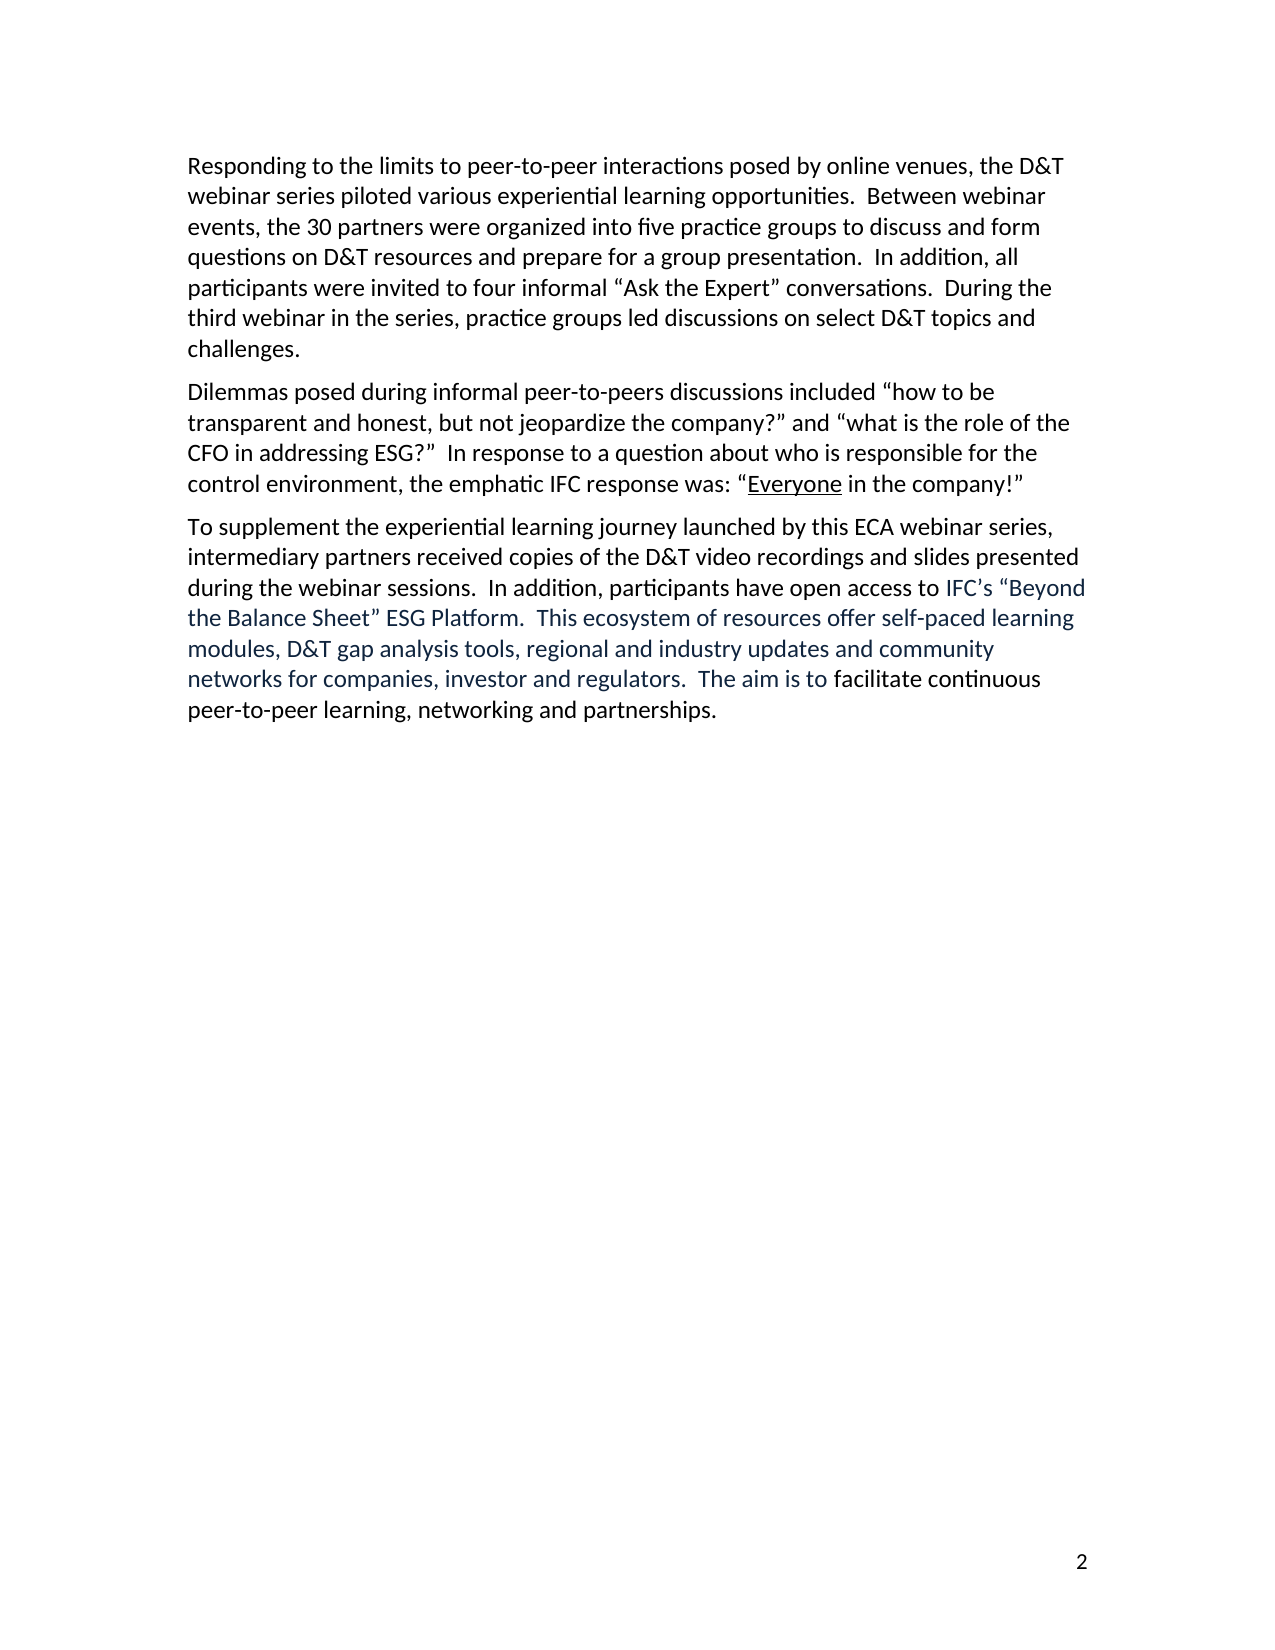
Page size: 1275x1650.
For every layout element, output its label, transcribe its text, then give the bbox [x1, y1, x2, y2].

text Responding to the limits to peer-to-peer interactions posed by online venues, the D&T webinar series piloted various experiential learning opportunities. Between webinar events, the 30 partners were organized into five practice groups to discuss and form questions on D&T resources and prepare for a group presentation. In addition, all participants were invited to four informal “Ask the Expert” conversations. During the third webinar in the series, practice groups led discussions on select D&T topics and challenges. [187, 150, 1087, 364]
text To supplement the experiential learning journey launched by this ECA webinar series, intermediary partners received copies of the D&T video recordings and slides presented during the webinar sessions. In addition, participants have open access to IFC’s “Beyond the Balance Sheet” ESG Platform. This ecosystem of resources offer self-paced learning modules, D&T gap analysis tools, regional and industry updates and community networks for companies, investor and regulators. The aim is to facilitate continuous peer-to-peer learning, networking and partnerships. [187, 511, 1087, 724]
text Dilemmas posed during informal peer-to-peers discussions included “how to be transparent and honest, but not jeopardize the company?” and “what is the role of the CFO in addressing ESG?” In response to a question about who is responsible for the control environment, the emphatic IFC response was: “Everyone in the company!” [187, 376, 1087, 498]
